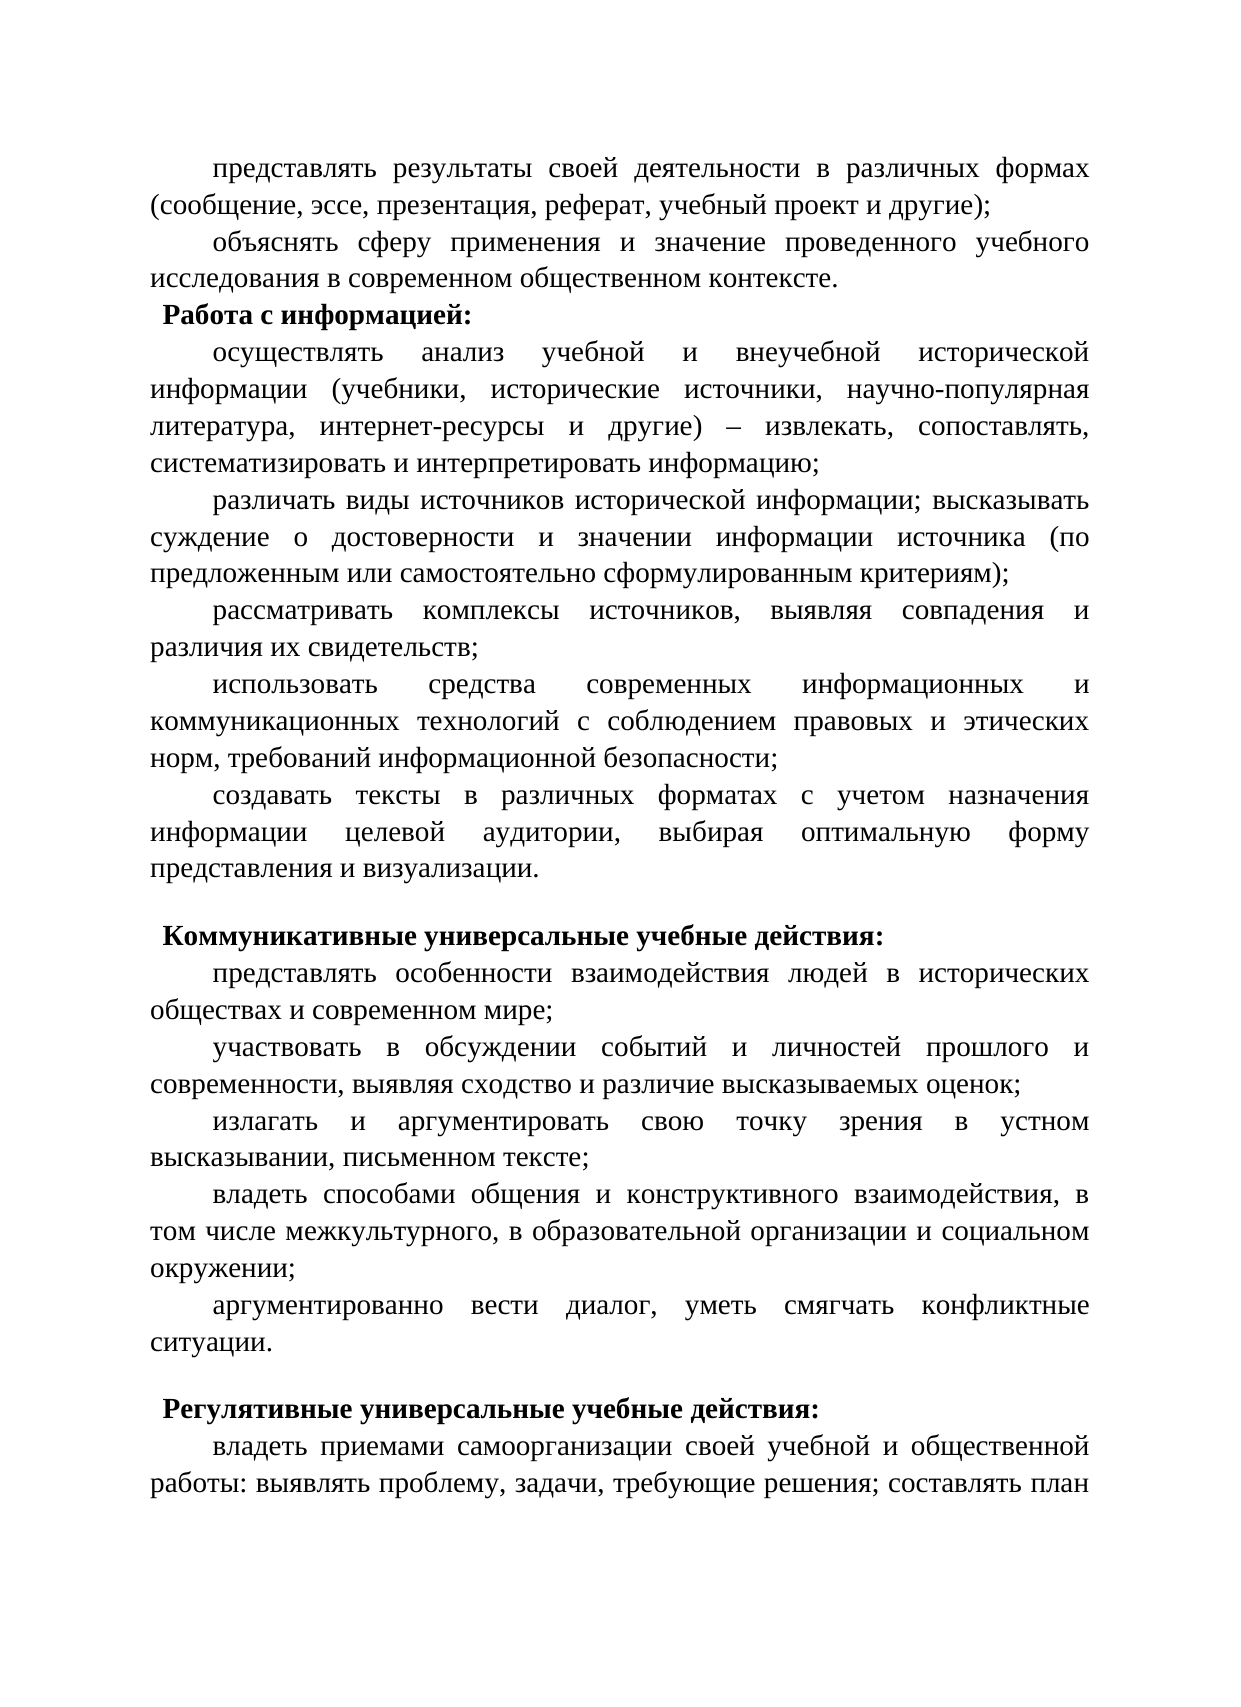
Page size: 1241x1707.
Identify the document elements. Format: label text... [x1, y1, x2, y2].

text владеть способами общения и конструктивного взаимодействия, в том числе межкультурного, в образовательной организации и социальном окружении; [150, 1176, 1090, 1284]
text Работа с информацией: [162, 297, 1090, 331]
text объяснять сферу применения и значение проведенного учебного исследования в современном общественном контексте. [150, 224, 1090, 294]
text представлять результаты своей деятельности в различных формах (сообщение, эссе, презентация, реферат, учебный проект и другие); [150, 150, 1090, 220]
text Коммуникативные универсальные учебные действия: [162, 918, 1090, 952]
text осуществлять анализ учебной и внеучебной исторической информации (учебники, исторические источники, научно-популярная литература, интернет-ресурсы и другие) – извлекать, сопоставлять, систематизировать и интерпретировать информацию; [150, 334, 1090, 478]
text создавать тексты в различных форматах с учетом назначения информации целевой аудитории, выбирая оптимальную форму представления и визуализации. [150, 777, 1090, 884]
text излагать и аргументировать свою точку зрения в устном высказывании, письменном тексте; [150, 1103, 1090, 1173]
text различать виды источников исторической информации; высказывать суждение о достоверности и значении информации источника (по предложенным или самостоятельно сформулированным критериям); [150, 482, 1090, 589]
text использовать средства современных информационных и коммуникационных технологий с соблюдением правовых и этических норм, требований информационной безопасности; [150, 666, 1090, 773]
text участвовать в обсуждении событий и личностей прошлого и современности, выявляя сходство и различие высказываемых оценок; [150, 1029, 1090, 1099]
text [150, 1428, 1090, 1499]
text аргументированно вести диалог, уметь смягчать конфликтные ситуации. [150, 1287, 1090, 1357]
text представлять особенности взаимодействия людей в исторических обществах и современном мире; [150, 955, 1090, 1026]
text Регулятивные универсальные учебные действия: [162, 1391, 1090, 1425]
text рассматривать комплексы источников, выявляя совпадения и различия их свидетельств; [150, 592, 1090, 663]
